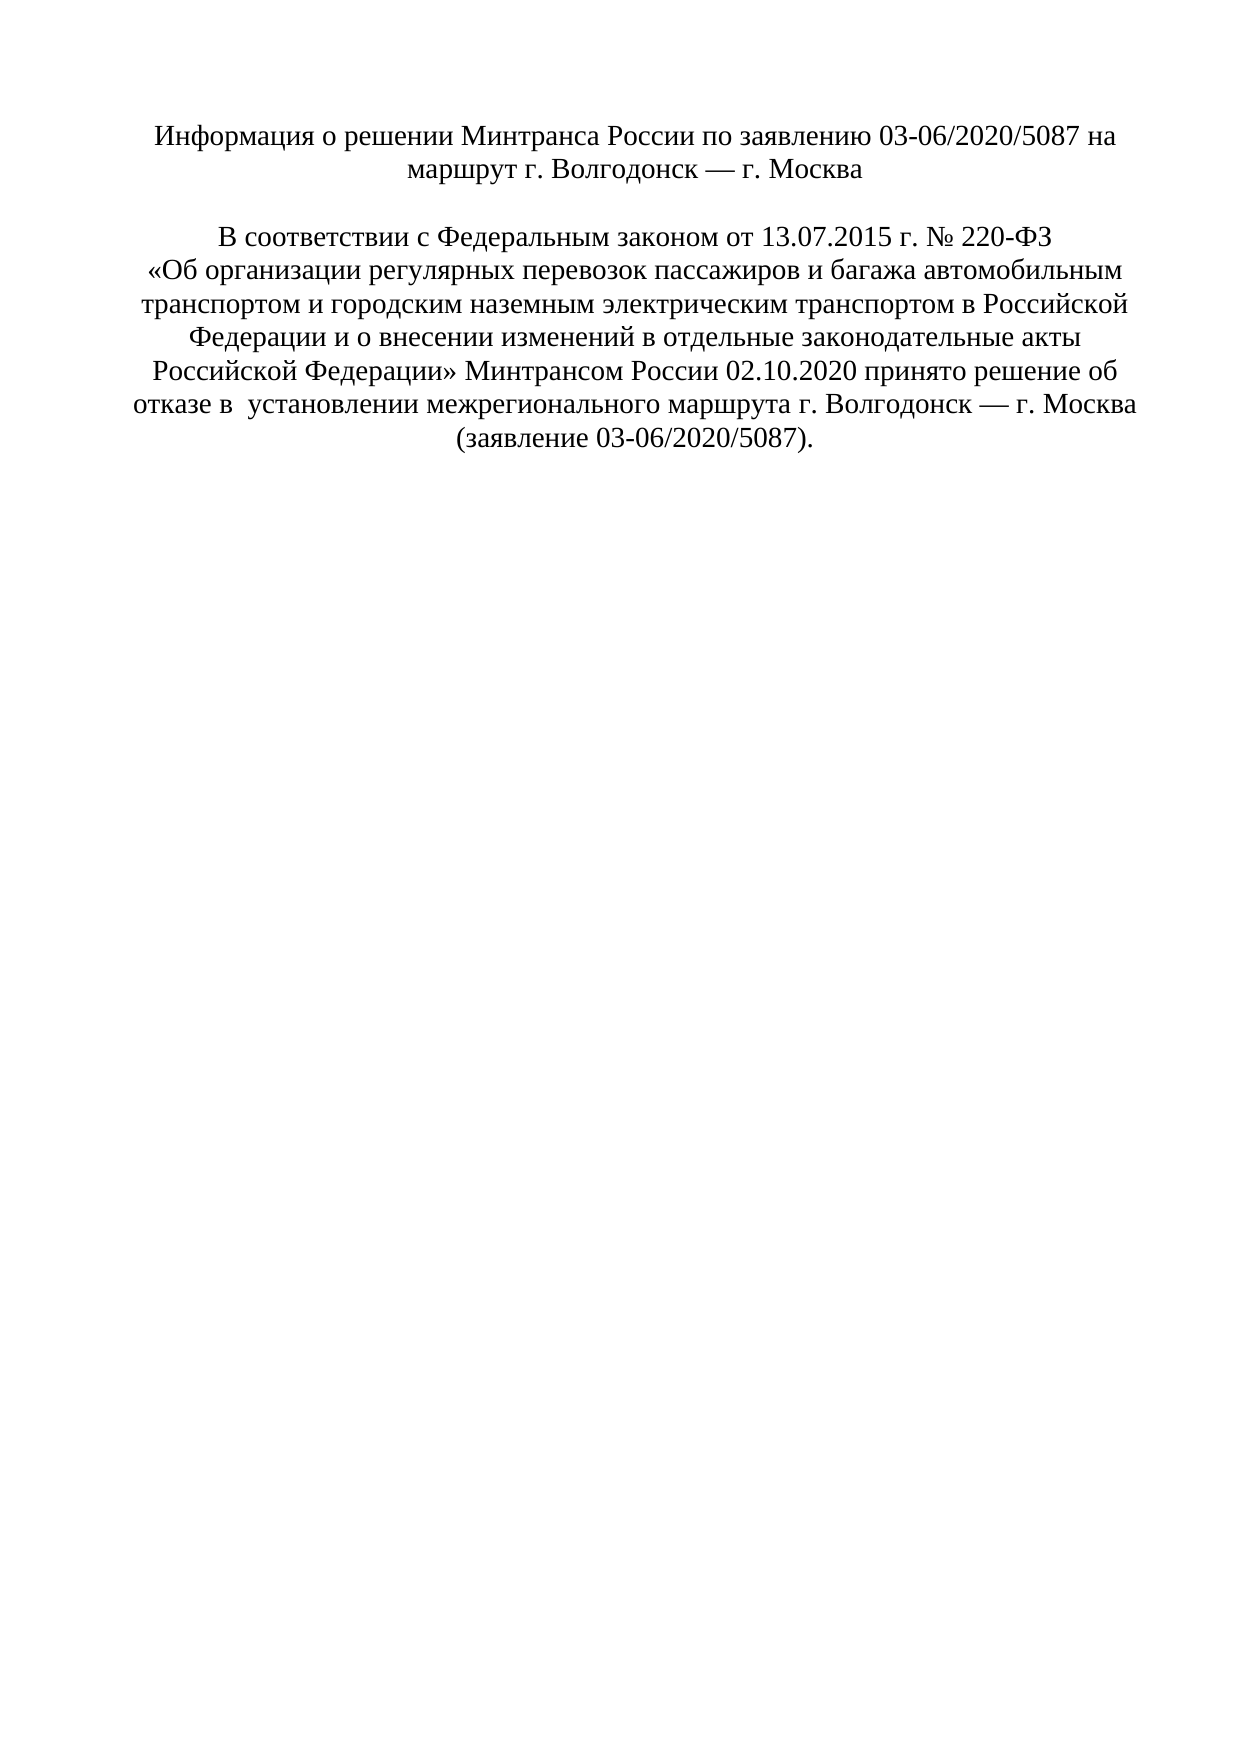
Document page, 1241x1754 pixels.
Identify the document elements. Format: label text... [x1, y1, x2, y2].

text В соответствии с Федеральным законом от 13.07.2015 г. № 220-ФЗ «Об организации регулярных перевозок пассажиров и багажа автомобильным транспортом и городским наземным электрическим транспортом в Российской Федерации и о внесении изменений в отдельные законодательные акты Российской Федерации» Минтрансом России 02.10.2020 принято решение об отказе в установлении межрегионального маршрута г. Волгодонск — г. Москва (заявление 03-06/2020/5087). [118, 219, 1152, 453]
text Информация о решении Минтранса России по заявлению 03-06/2020/5087 на маршрут г. Волгодонск — г. Москва [118, 118, 1152, 185]
